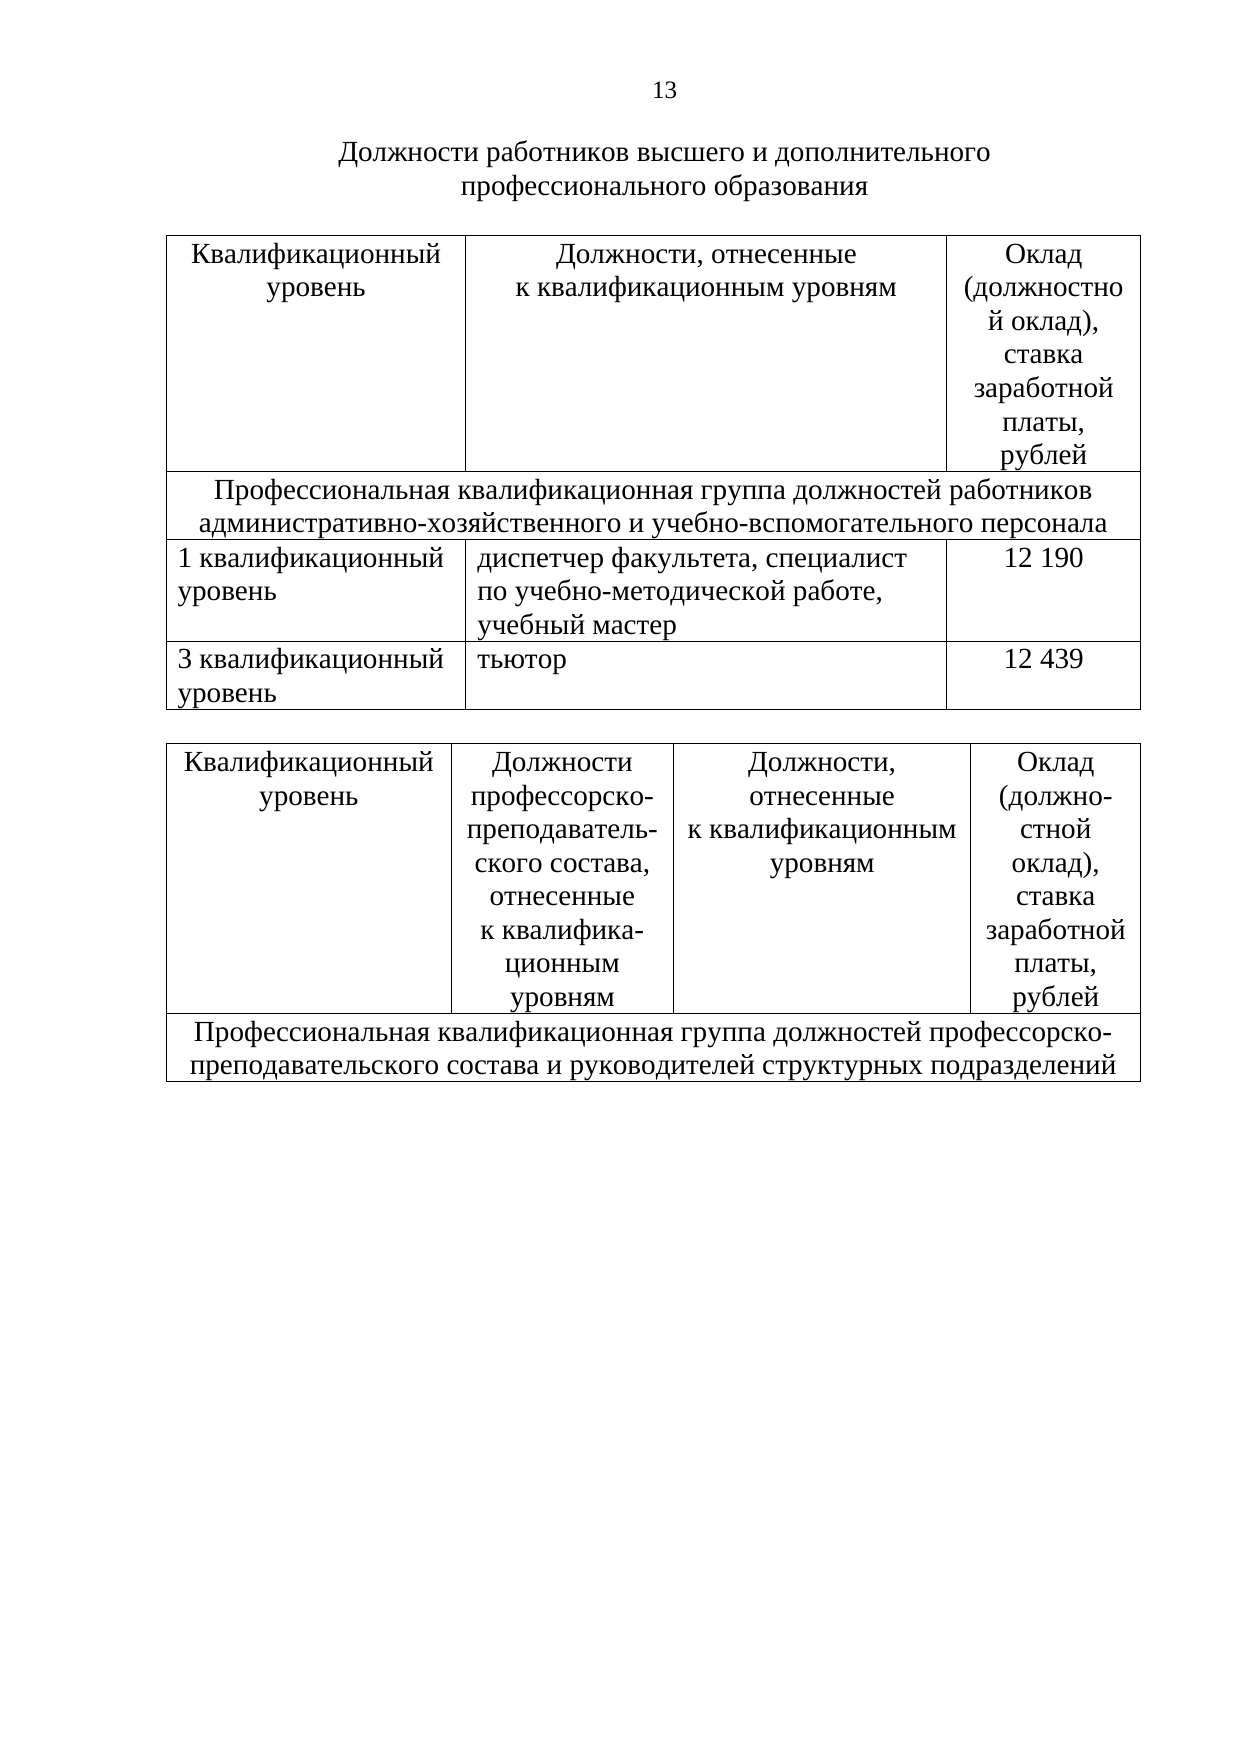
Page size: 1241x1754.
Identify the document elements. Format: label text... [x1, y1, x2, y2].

table_cell 12 439 [947, 642, 1140, 709]
title профессионального образования [177, 168, 1152, 201]
table_cell 12 190 [947, 540, 1140, 641]
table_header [947, 236, 1140, 471]
table_header Должности, отнесенные к квалификационным уровням [674, 744, 970, 1013]
table_header Должности, отнесенные к квалификационным уровням [466, 236, 946, 471]
table_cell 3 квалификационный уровень [167, 642, 465, 709]
table_header Квалификационный уровень [167, 236, 465, 471]
table_cell тьютор [466, 642, 946, 709]
table_header Квалификационный уровень [167, 744, 451, 1013]
table_cell диспетчер факультета, специалист по учебно-методической работе, учебный мастер [466, 540, 946, 641]
table_cell Профессиональная квалификационная группа должностей профессорско-преподавательского состава и руководителей структурных подразделений [167, 1014, 1140, 1081]
title Должности работников высшего и дополнительного [177, 134, 1152, 168]
table_cell Профессиональная квалификационная группа должностей работников административно-хозяйственного и учебно-вспомогательного персонала [167, 472, 1140, 539]
table_header Оклад (должно-стной оклад), ставка заработной платы, рублей [971, 744, 1140, 1013]
table_header Должности профессорско-преподаватель-ского состава, отнесенные к квалифика-ционным уровням [452, 744, 673, 1013]
table_cell 1 квалификационный уровень [167, 540, 465, 641]
